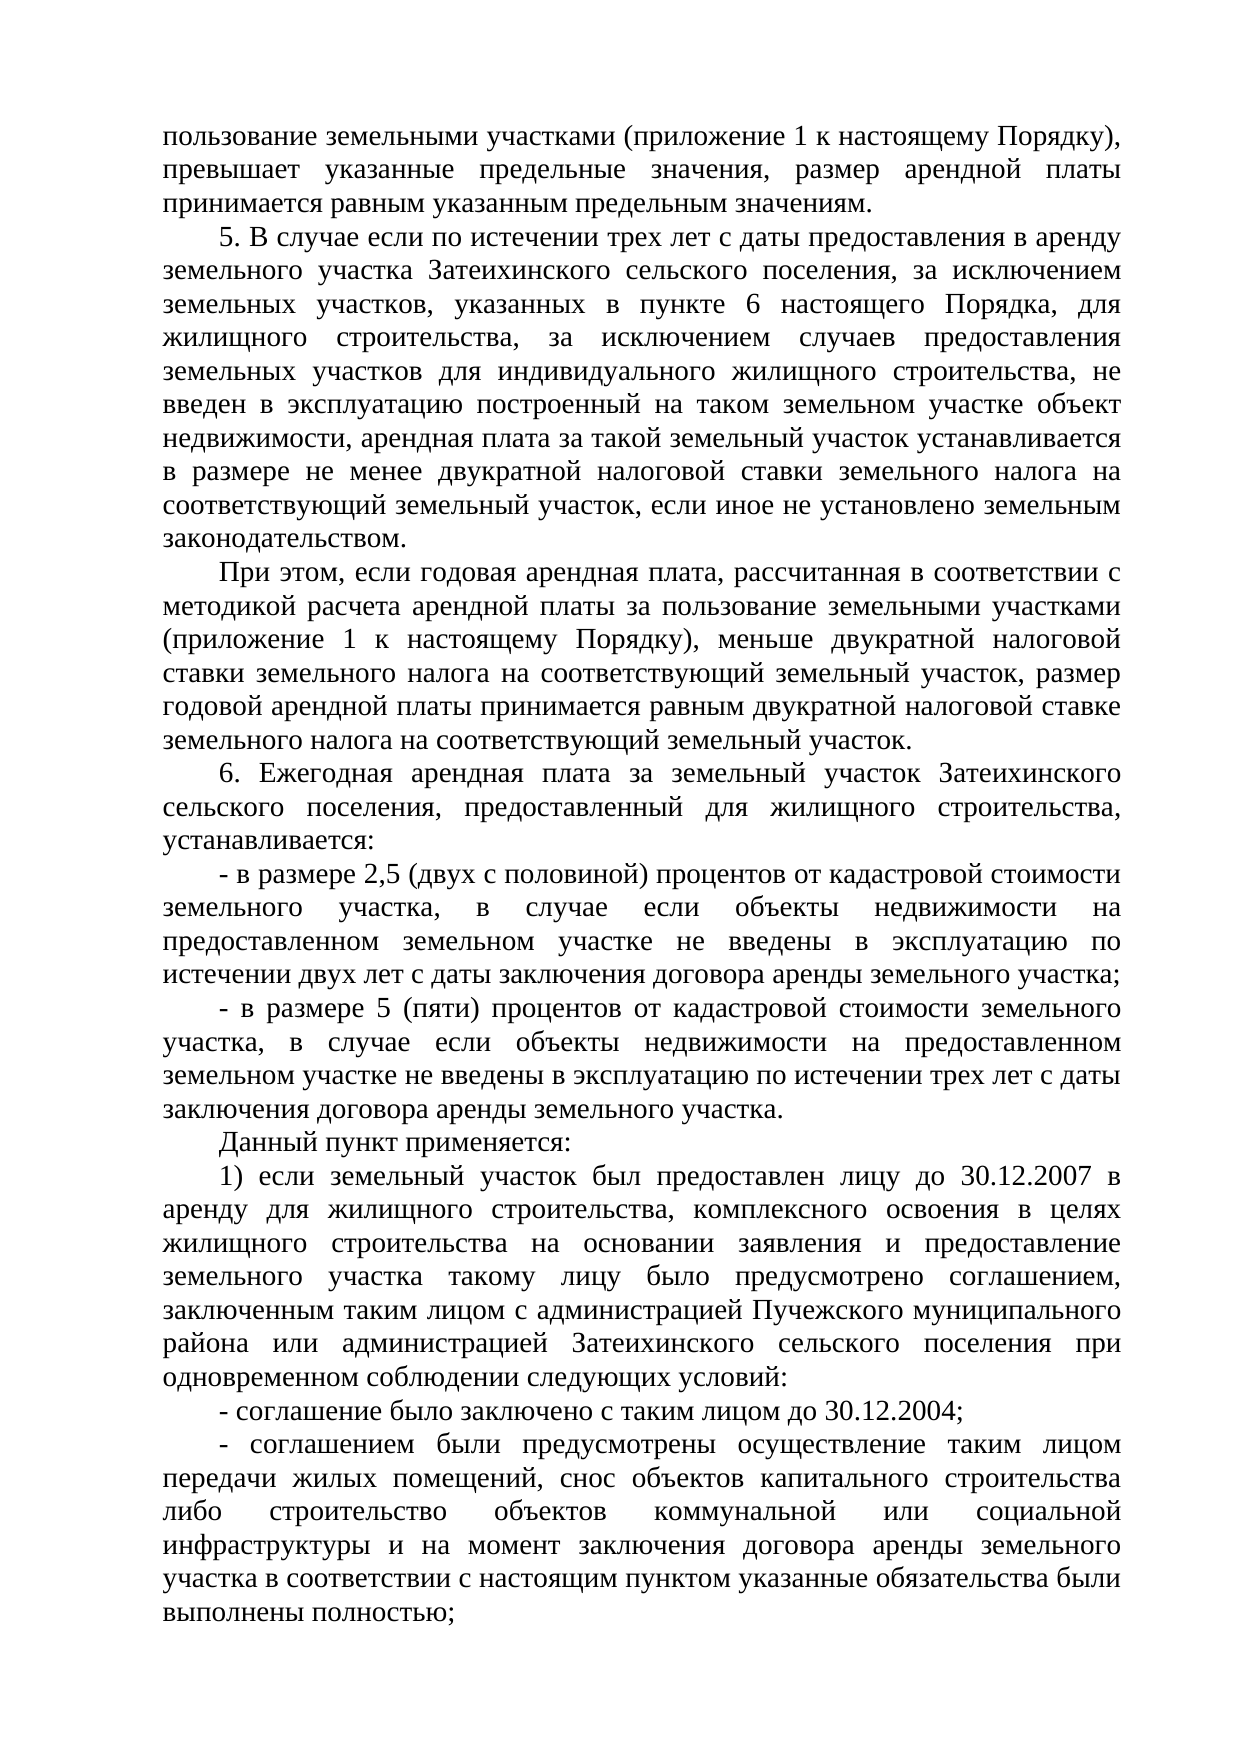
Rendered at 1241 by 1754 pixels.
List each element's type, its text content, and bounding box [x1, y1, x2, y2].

text - соглашение было заключено с таким лицом до 30.12.2004; [162, 1393, 1122, 1426]
text 6. Ежегодная арендная плата за земельный участок Затеихинского сельского поселения, предоставленный для жилищного строительства, устанавливается: [162, 755, 1122, 856]
text Данный пункт применяется: [162, 1124, 1122, 1158]
text - в размере 2,5 (двух с половиной) процентов от кадастровой стоимости земельного участка, в случае если объекты недвижимости на предоставленном земельном участке не введены в эксплуатацию по истечении двух лет с даты заключения договора аренды земельного участка; [162, 856, 1122, 990]
text - соглашением были предусмотрены осуществление таким лицом передачи жилых помещений, снос объектов капитального строительства либо строительство объектов коммунальной или социальной инфраструктуры и на момент заключения договора аренды земельного участка в соответствии с настоящим пунктом указанные обязательства были выполнены полностью; [162, 1426, 1122, 1627]
text 1) если земельный участок был предоставлен лицу до 30.12.2007 в аренду для жилищного строительства, комплексного освоения в целях жилищного строительства на основании заявления и предоставление земельного участка такому лицу было предусмотрено соглашением, заключенным таким лицом с администрацией Пучежского муниципального района или администрацией Затеихинского сельского поселения при одновременном соблюдении следующих условий: [162, 1158, 1122, 1393]
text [162, 118, 1122, 219]
text 5. В случае если по истечении трех лет с даты предоставления в аренду земельного участка Затеихинского сельского поселения, за исключением земельных участков, указанных в пункте 6 настоящего Порядка, для жилищного строительства, за исключением случаев предоставления земельных участков для индивидуального жилищного строительства, не введен в эксплуатацию построенный на таком земельном участке объект недвижимости, арендная плата за такой земельный участок устанавливается в размере не менее двукратной налоговой ставки земельного налога на соответствующий земельный участок, если иное не установлено земельным законодательством. [162, 219, 1122, 554]
text - в размере 5 (пяти) процентов от кадастровой стоимости земельного участка, в случае если объекты недвижимости на предоставленном земельном участке не введены в эксплуатацию по истечении трех лет с даты заключения договора аренды земельного участка. [162, 990, 1122, 1124]
text При этом, если годовая арендная плата, рассчитанная в соответствии с методикой расчета арендной платы за пользование земельными участками (приложение 1 к настоящему Порядку), меньше двукратной налоговой ставки земельного налога на соответствующий земельный участок, размер годовой арендной платы принимается равным двукратной налоговой ставке земельного налога на соответствующий земельный участок. [162, 554, 1122, 755]
